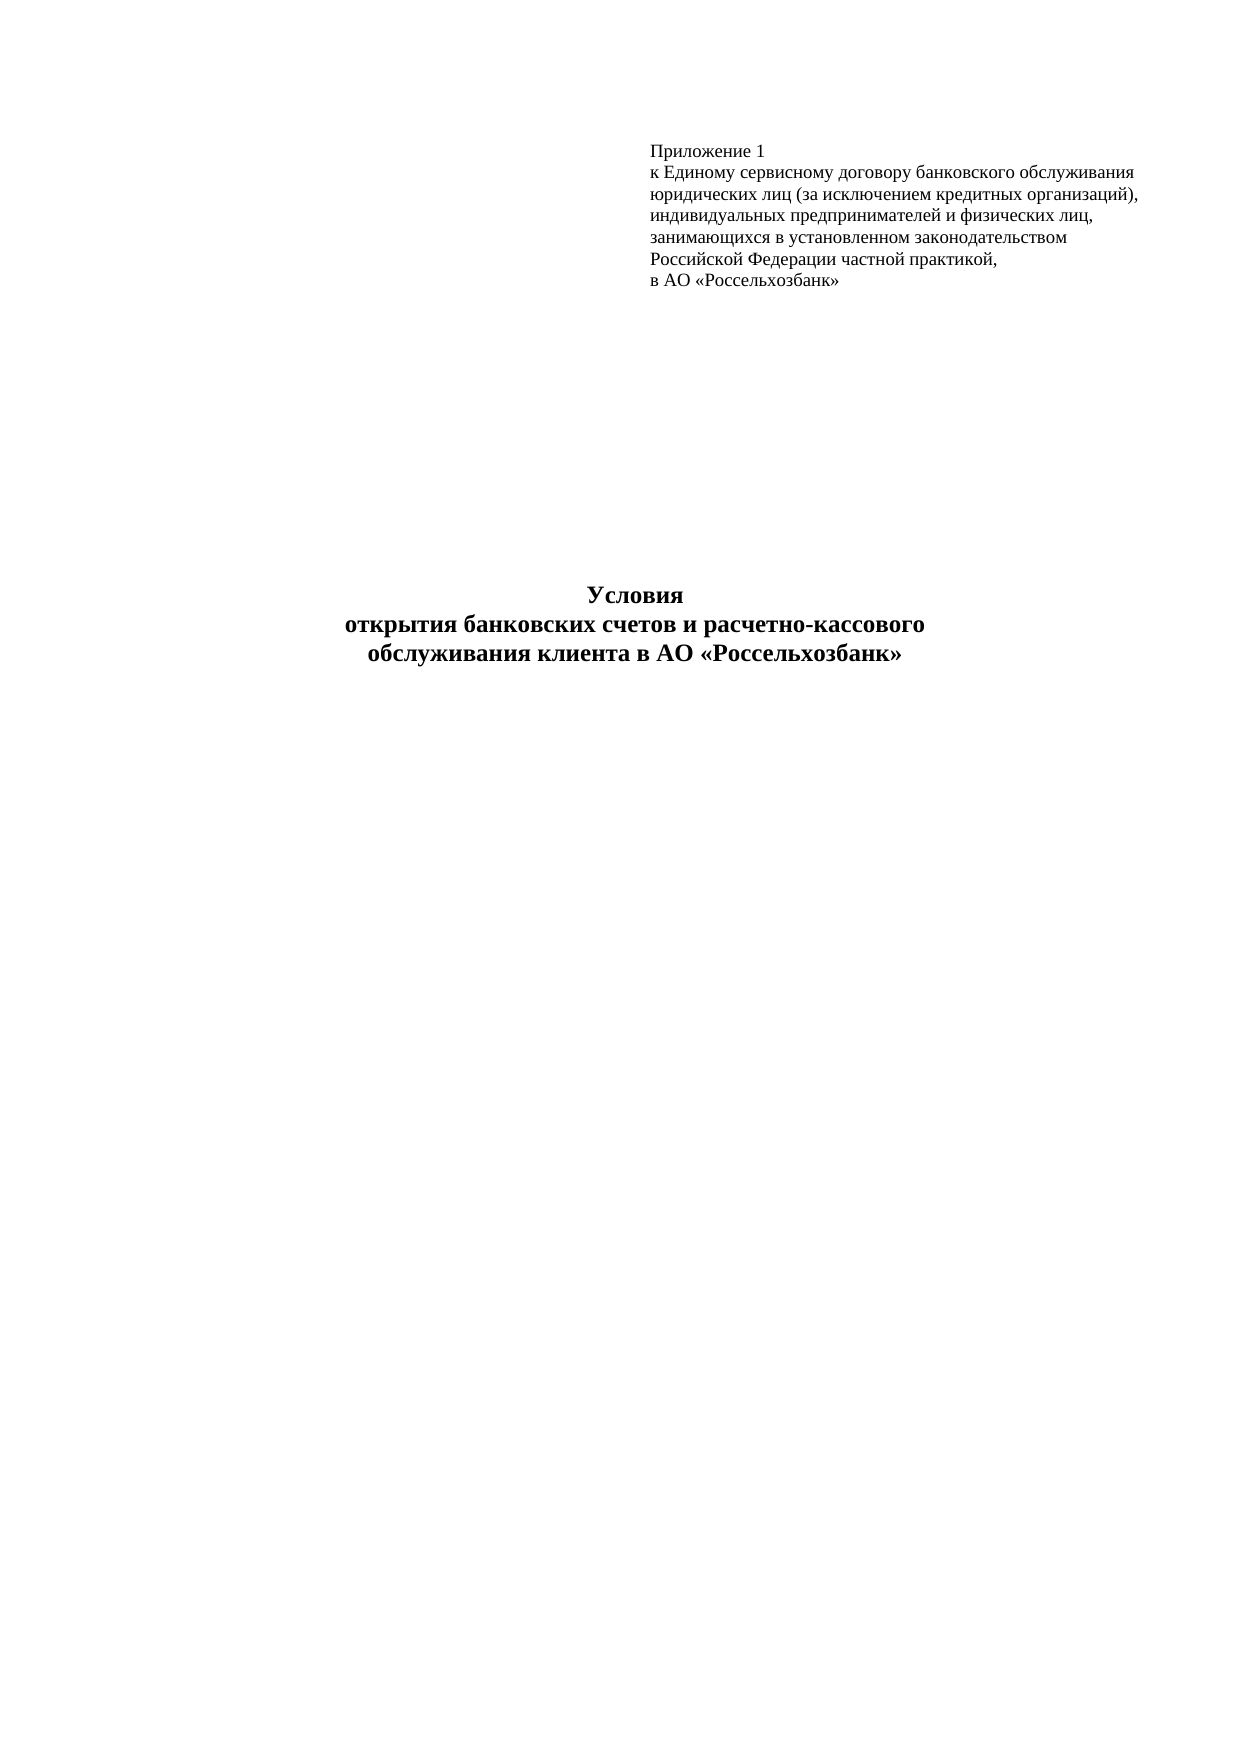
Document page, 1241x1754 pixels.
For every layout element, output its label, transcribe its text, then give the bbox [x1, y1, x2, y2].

text к Единому сервисному договору банковского обслуживания юридических лиц (за исключением кредитных организаций), индивидуальных предпринимателей и физических лиц, занимающихся в установленном законодательством Российской Федерации частной практикой, [650, 161, 1152, 269]
text открытия банковских счетов и расчетно-кассового [118, 609, 1152, 638]
text обслуживания клиента в АО «Россельхозбанк» [118, 638, 1152, 667]
text Условия [118, 581, 1152, 609]
text в АО «Россельхозбанк» [650, 269, 1152, 291]
text Приложение 1 [650, 140, 1152, 161]
